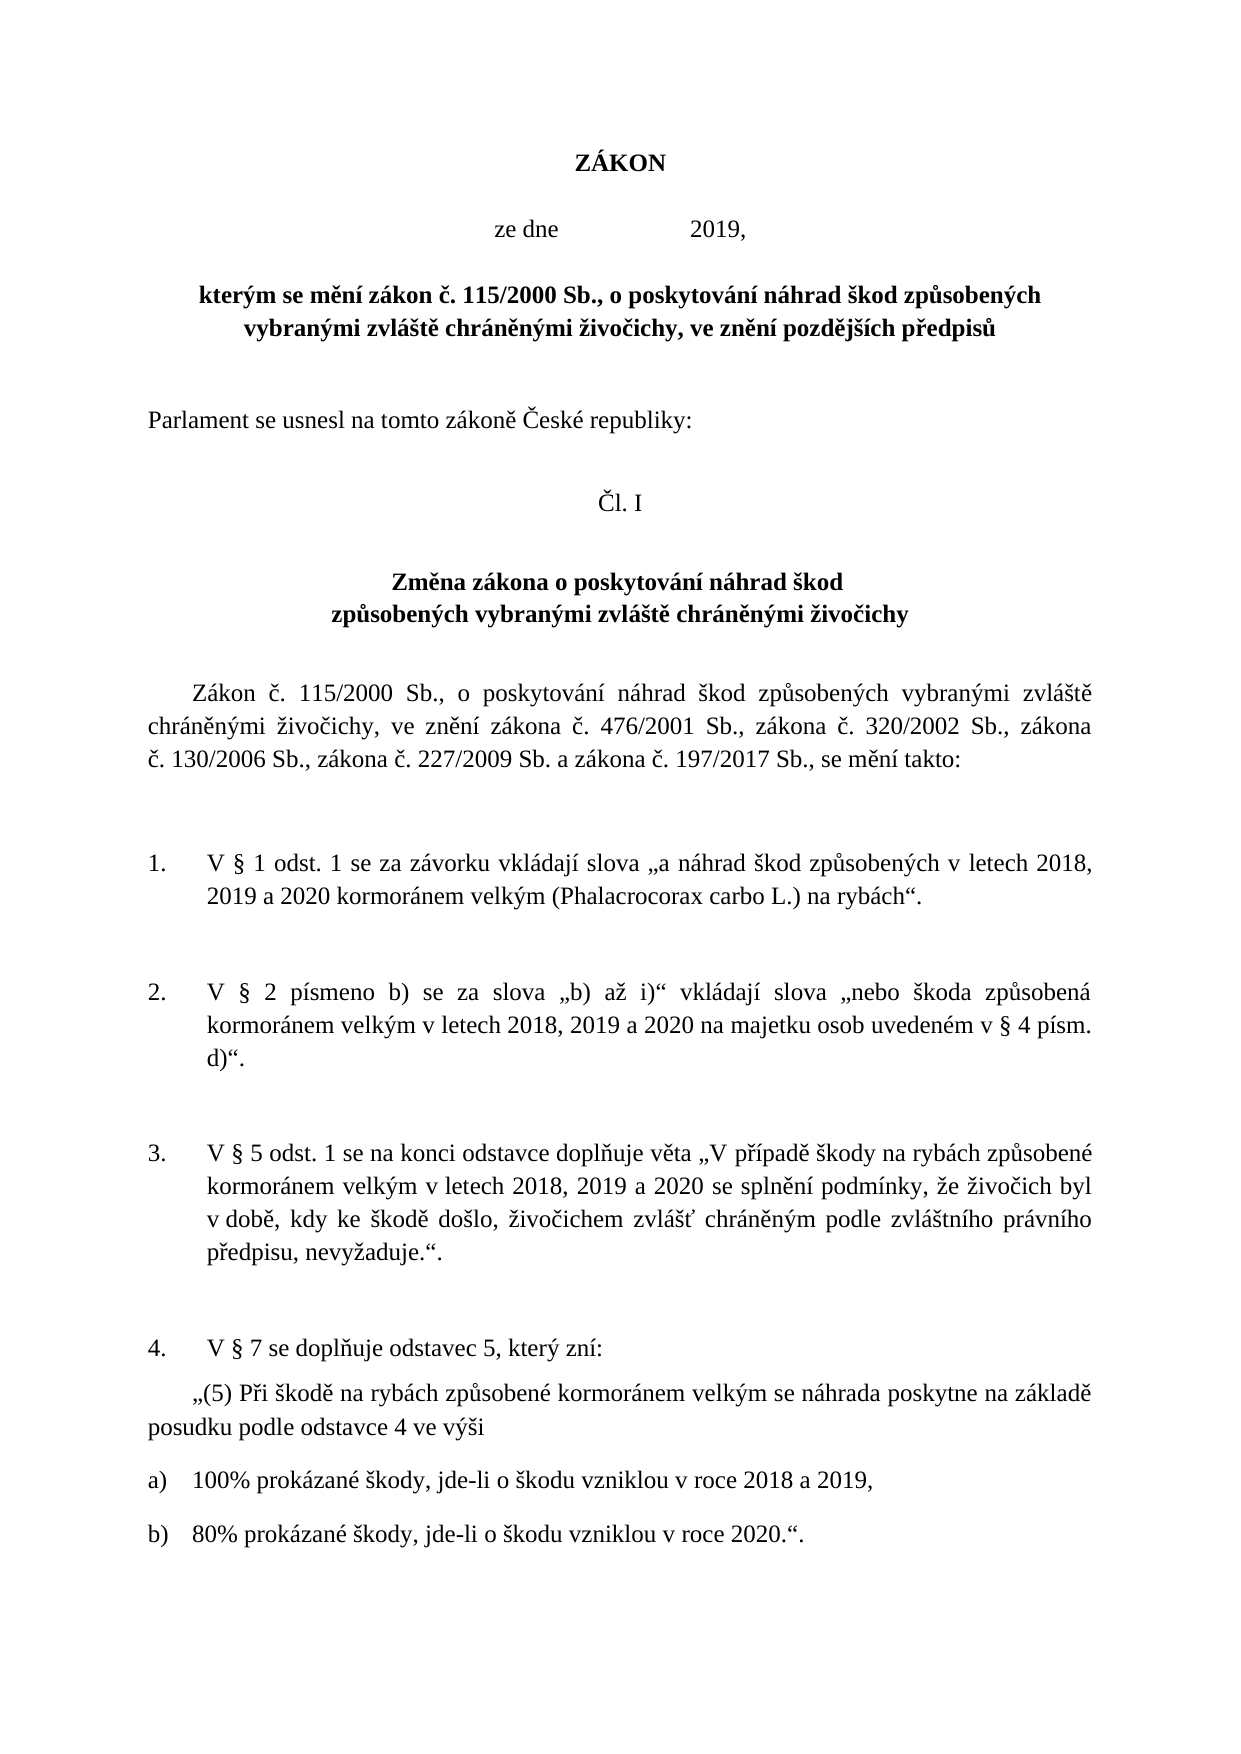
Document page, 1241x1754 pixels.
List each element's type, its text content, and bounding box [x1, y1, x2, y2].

text V § 5 odst. 1 se na konci odstavce doplňuje věta „V případě škody na rybách způsobené kormoránem velkým v letech 2018, 2019 a 2020 se splnění podmínky, že živočich byl v době, kdy ke škodě došlo, živočichem zvlášť chráněným podle zvláštního právního předpisu, nevyžaduje.“. [148, 1138, 1093, 1266]
text ZÁKON [148, 148, 1093, 176]
text Změna zákona o poskytování náhrad škod způsobených vybranými zvláště chráněnými živočichy [148, 567, 1093, 628]
text Čl. I [148, 488, 1093, 516]
text kterým se mění zákon č. 115/2000 Sb., o poskytování náhrad škod způsobených vybranými zvláště chráněnými živočichy, ve znění pozdějších předpisů [148, 280, 1093, 342]
text 80% prokázané škody, jde-li o škodu vzniklou v roce 2020.“. [148, 1519, 1093, 1548]
text „(5) Při škodě na rybách způsobené kormoránem velkým se náhrada poskytne na základě posudku podle odstavce 4 ve výši [148, 1378, 1093, 1440]
text V § 7 se doplňuje odstavec 5, který zní: [148, 1333, 1093, 1362]
text V § 1 odst. 1 se za závorku vkládají slova „a náhrad škod způsobených v letech 2018, 2019 a 2020 kormoránem velkým (Phalacrocorax carbo L.) na rybách“. [148, 848, 1093, 910]
text 100% prokázané škody, jde-li o škodu vzniklou v roce 2018 a 2019, [148, 1465, 1093, 1494]
text Parlament se usnesl na tomto zákoně České republiky: [148, 405, 1093, 433]
text Zákon č. 115/2000 Sb., o poskytování náhrad škod způsobených vybranými zvláště chráněnými živočichy, ve znění zákona č. 476/2001 Sb., zákona č. 320/2002 Sb., zákona č. 130/2006 Sb., zákona č. 227/2009 Sb. a zákona č. 197/2017 Sb., se mění takto: [148, 678, 1093, 773]
text V § 2 písmeno b) se za slova „b) až i)“ vkládají slova „nebo škoda způsobená kormoránem velkým v letech 2018, 2019 a 2020 na majetku osob uvedeném v § 4 písm. d)“. [148, 977, 1093, 1072]
text ze dne 2019, [148, 214, 1093, 243]
